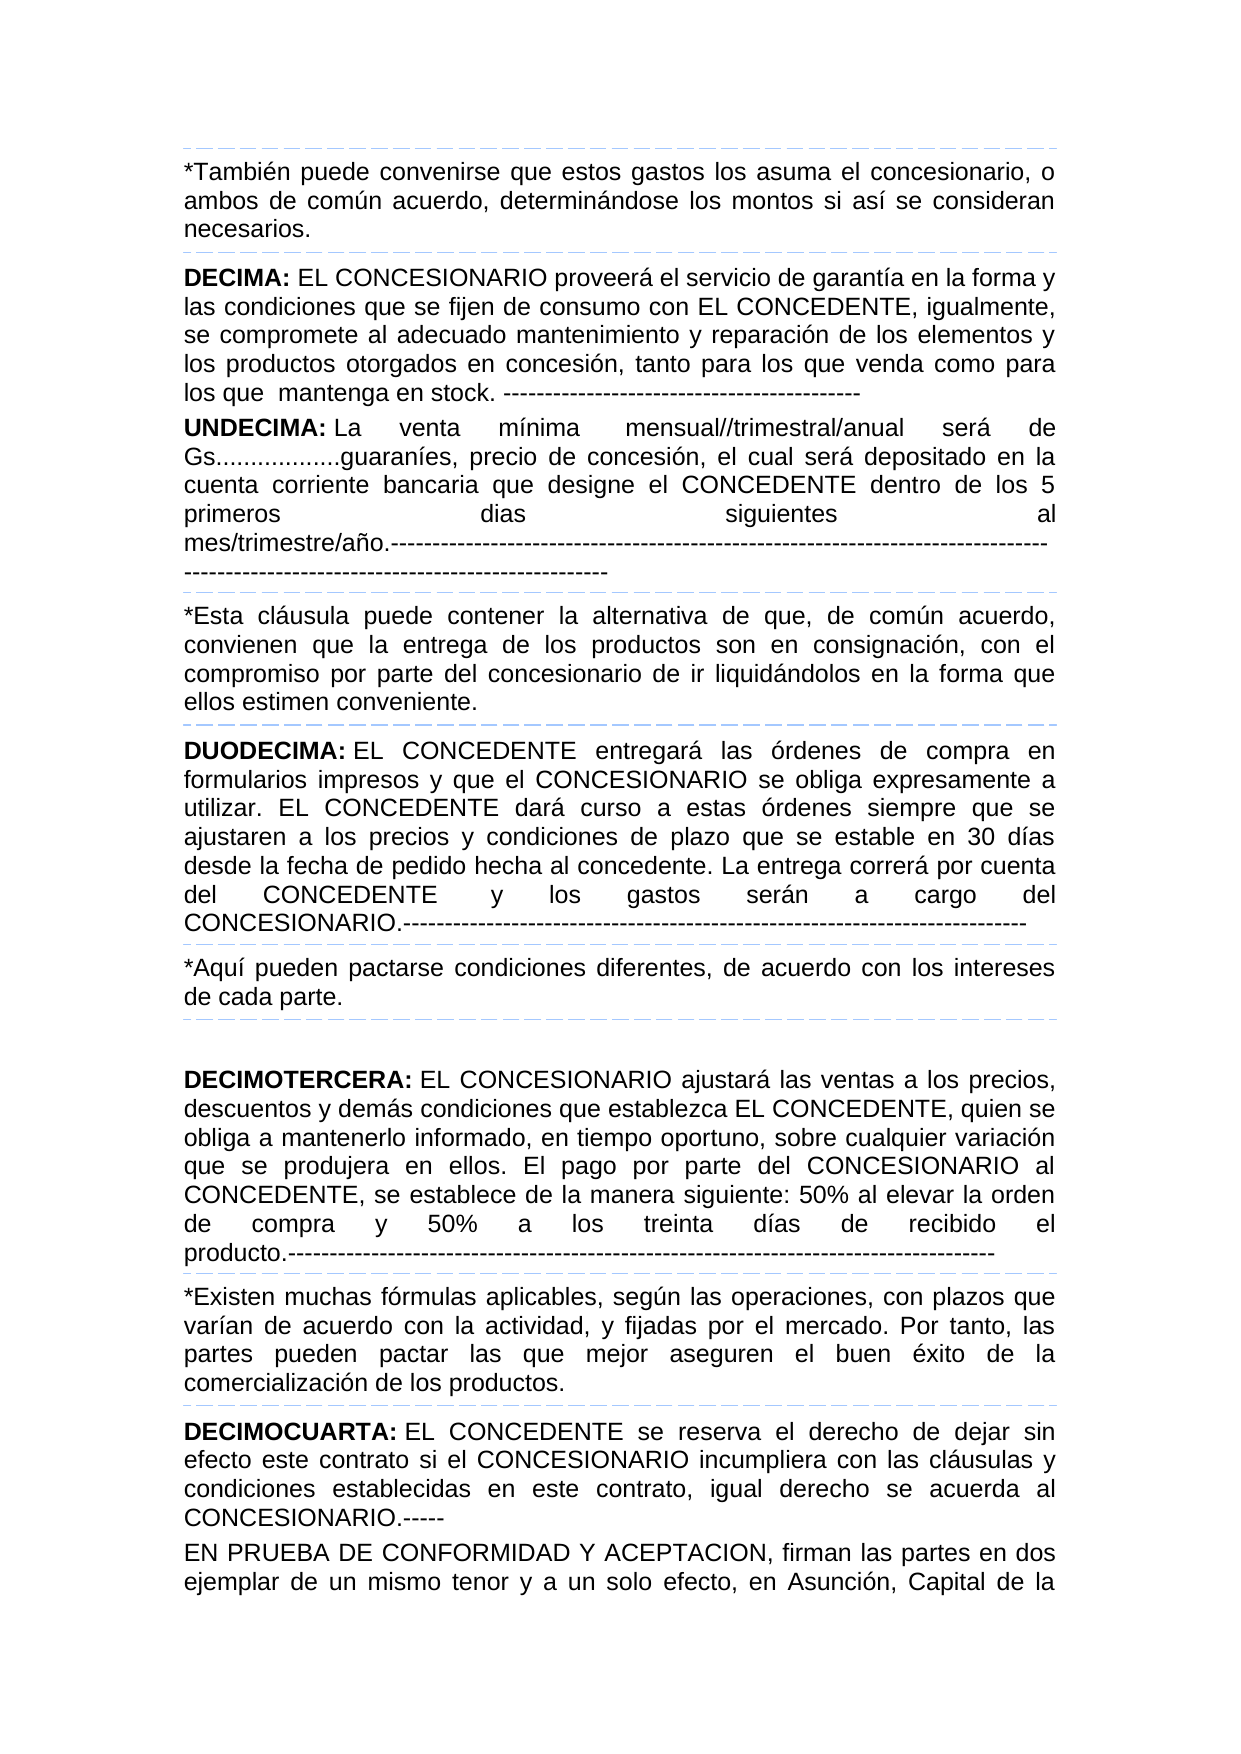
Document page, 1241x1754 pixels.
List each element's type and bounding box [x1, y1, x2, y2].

table_cell [177, 148, 1063, 1596]
